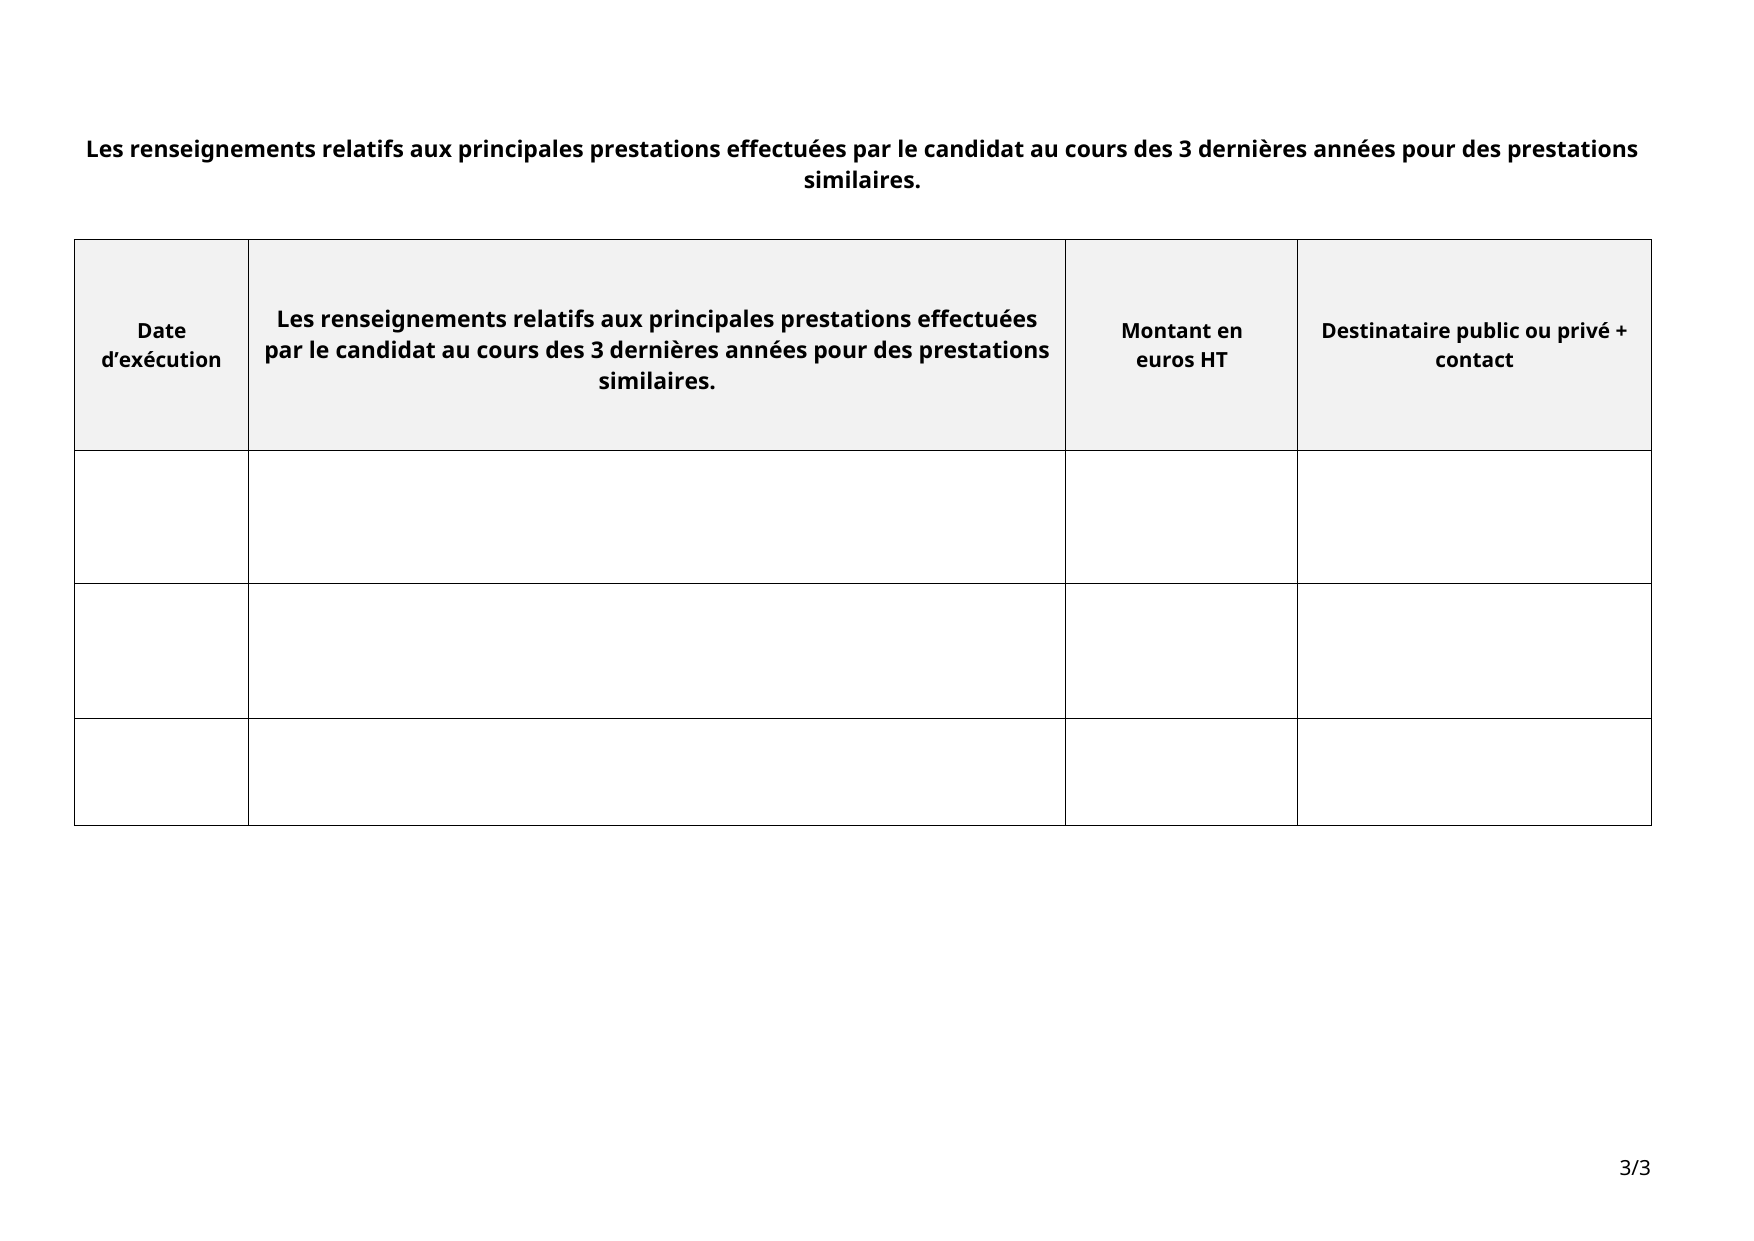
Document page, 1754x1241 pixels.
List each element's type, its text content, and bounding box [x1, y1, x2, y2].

table_cell [249, 719, 1065, 825]
table_cell [1298, 719, 1651, 825]
table_cell [249, 584, 1065, 718]
table_cell [75, 584, 248, 718]
table_cell [1066, 451, 1297, 583]
table_cell [75, 451, 248, 583]
table_cell [249, 451, 1065, 583]
table_cell [1298, 584, 1651, 718]
table_cell [75, 719, 248, 825]
table_cell [1066, 719, 1297, 825]
subtitle Les renseignements relatifs aux principales prestations effectuées par le candidat au cours des 3 dernières années pour des prestations similaires. [74, 133, 1651, 195]
table_cell [1298, 451, 1651, 583]
table_header Montant en euros HT [1066, 240, 1297, 450]
table_header Destinataire public ou privé + contact [1298, 240, 1651, 450]
table_cell [1066, 584, 1297, 718]
table_header Date d’exécution [75, 240, 248, 450]
table_header Les renseignements relatifs aux principales prestations effectuées par le candidat au cours des 3 dernières années pour des prestations similaires. [249, 240, 1065, 450]
